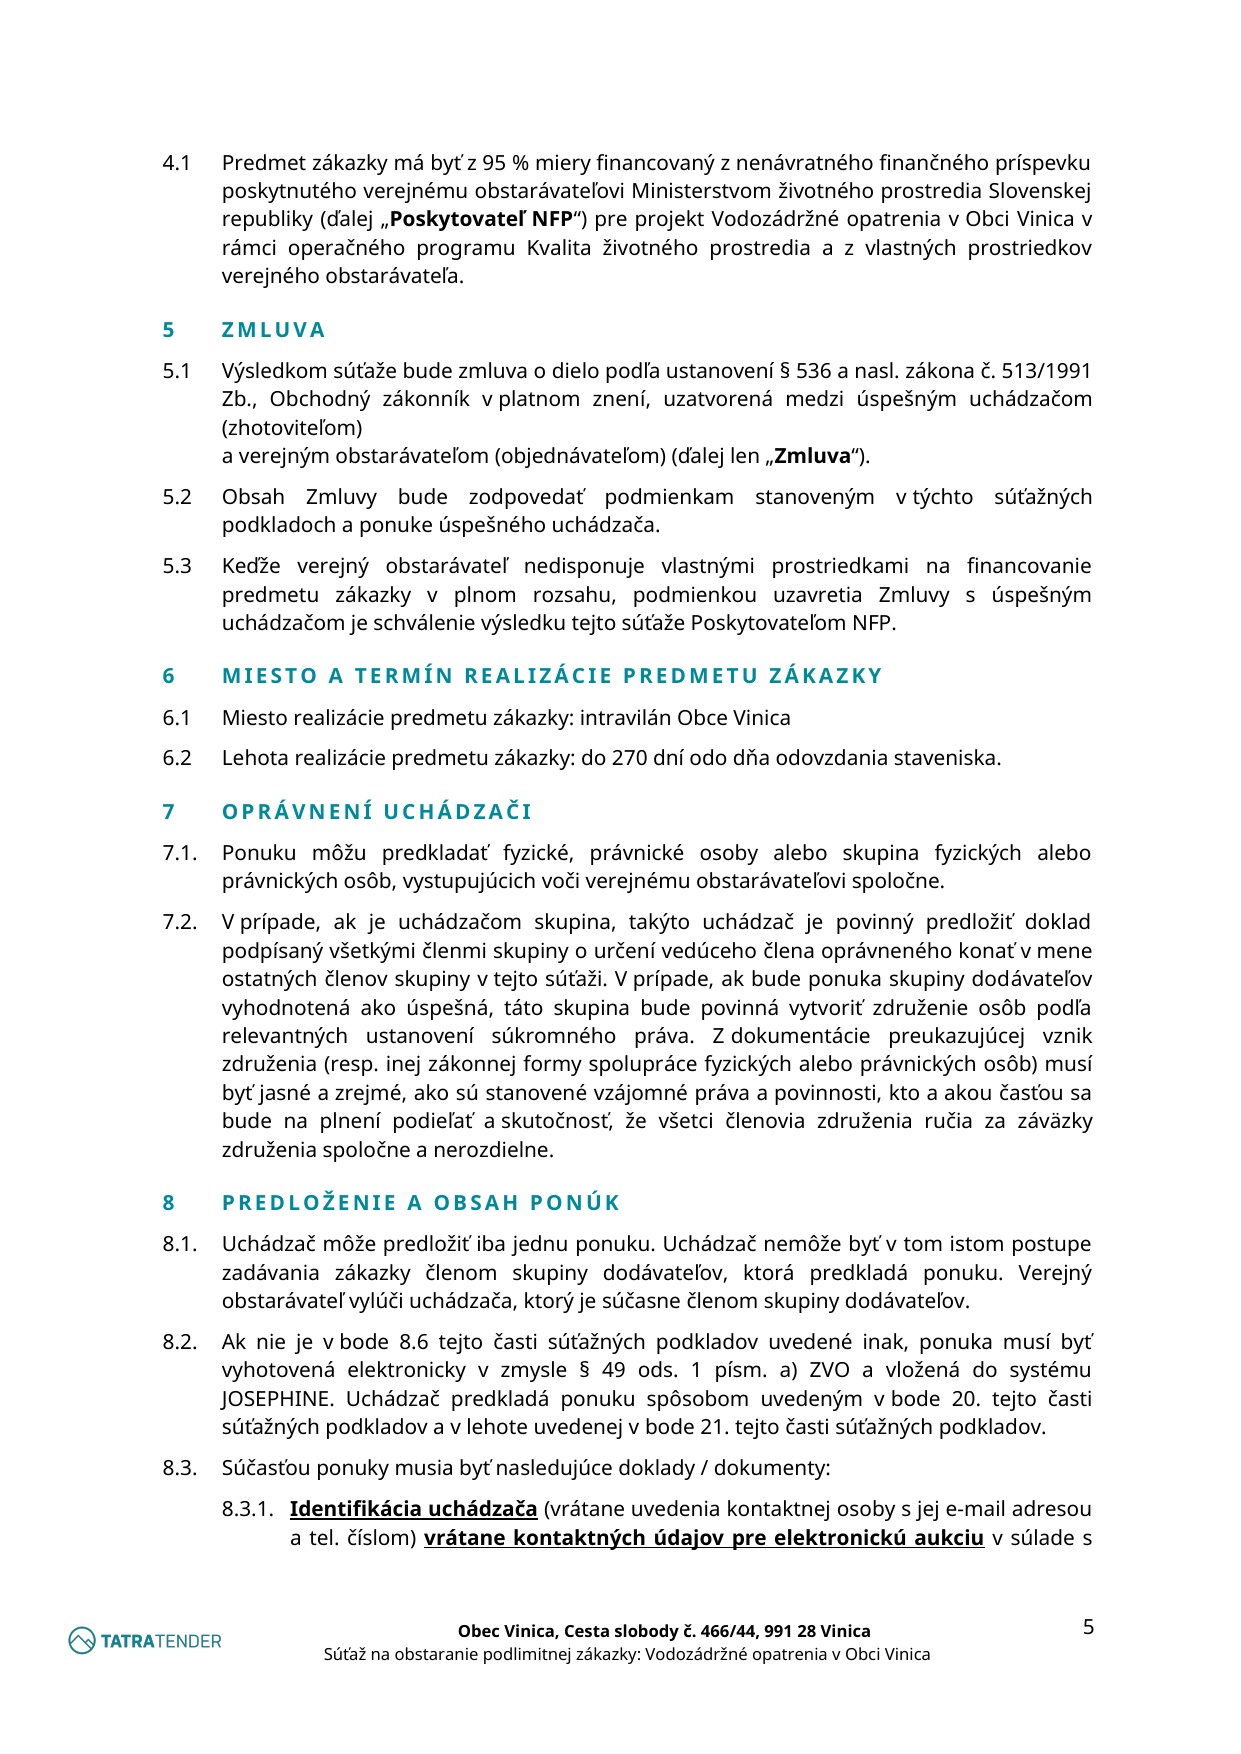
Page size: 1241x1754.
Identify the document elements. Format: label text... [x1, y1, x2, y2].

subtitle Uchádzač môže predložiť iba jednu ponuku. Uchádzač nemôže byť v tom istom postupe zadávania zákazky členom skupiny dodávateľov, ktorá predkladá ponuku. Verejný obstarávateľ vylúči uchádzača, ktorý je súčasne členom skupiny dodávateľov. [162, 1229, 1093, 1314]
subtitle Keďže verejný obstarávateľ nedisponuje vlastnými prostriedkami na financovanie predmetu zákazky v plnom rozsahu, podmienkou uzavretia Zmluvy s úspešným uchádzačom je schválenie výsledku tejto súťaže Poskytovateľom NFP. [162, 551, 1093, 637]
subtitle Predmet zákazky má byť z 95 % miery financovaný z nenávratného finančného príspevku poskytnutého verejnému obstarávateľovi Ministerstvom životného prostredia Slovenskej republiky (ďalej „Poskytovateľ NFP“) pre projekt Vodozádržné opatrenia v Obci Vinica v rámci operačného programu Kvalita životného prostredia a z vlastných prostriedkov verejného obstarávateľa. [162, 148, 1093, 290]
list Lehota realizácie predmetu zákazky: do 270 dní odo dňa odovzdania staveniska. [162, 743, 1093, 772]
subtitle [222, 1494, 1093, 1551]
subtitle Zmluva [162, 315, 1093, 343]
subtitle Oprávnení uchádzači [162, 797, 1093, 825]
subtitle Súčasťou ponuky musia byť nasledujúce doklady / dokumenty: [162, 1453, 1093, 1482]
subtitle Ak nie je v bode 8.6 tejto časti súťažných podkladov uvedené inak, ponuka musí byť vyhotovená elektronicky v zmysle § 49 ods. 1 písm. a) ZVO a vložená do systému JOSEPHINE. Uchádzač predkladá ponuku spôsobom uvedeným v bode 20. tejto časti súťažných podkladov a v lehote uvedenej v bode 21. tejto časti súťažných podkladov. [162, 1327, 1093, 1441]
subtitle Obsah Zmluvy bude zodpovedať podmienkam stanoveným v týchto súťažných podkladoch a ponuke úspešného uchádzača. [162, 482, 1093, 539]
subtitle Ponuku môžu predkladať fyzické, právnické osoby alebo skupina fyzických alebo právnických osôb, vystupujúcich voči verejnému obstarávateľovi spoločne. [162, 838, 1093, 895]
subtitle V prípade, ak je uchádzačom skupina, takýto uchádzač je povinný predložiť doklad podpísaný všetkými členmi skupiny o určení vedúceho člena oprávneného konať v mene ostatných členov skupiny v tejto súťaži. V prípade, ak bude ponuka skupiny dodávateľov vyhodnotená ako úspešná, táto skupina bude povinná vytvoriť združenie osôb podľa relevantných ustanovení súkromného práva. Z dokumentácie preukazujúcej vznik združenia (resp. inej zákonnej formy spolupráce fyzických alebo právnických osôb) musí byť jasné a zrejmé, ako sú stanovené vzájomné práva a povinnosti, kto a akou časťou sa bude na plnení podieľať a skutočnosť, že všetci členovia združenia ručia za záväzky združenia spoločne a nerozdielne. [162, 907, 1093, 1163]
subtitle Výsledkom súťaže bude zmluva o dielo podľa ustanovení § 536 a nasl. zákona č. 513/1991 Zb., Obchodný zákonník v platnom znení, uzatvorená medzi úspešným uchádzačom (zhotoviteľom) a verejným obstarávateľom (objednávateľom) (ďalej len „Zmluva“). [162, 356, 1093, 469]
subtitle Miesto realizácie predmetu zákazky: intravilán Obce Vinica [162, 703, 1093, 731]
subtitle Miesto a termín realizácie predmetu zákazky [162, 662, 1093, 690]
picture [61, 1614, 234, 1666]
subtitle Predloženie a obsah ponúk [162, 1188, 1093, 1217]
